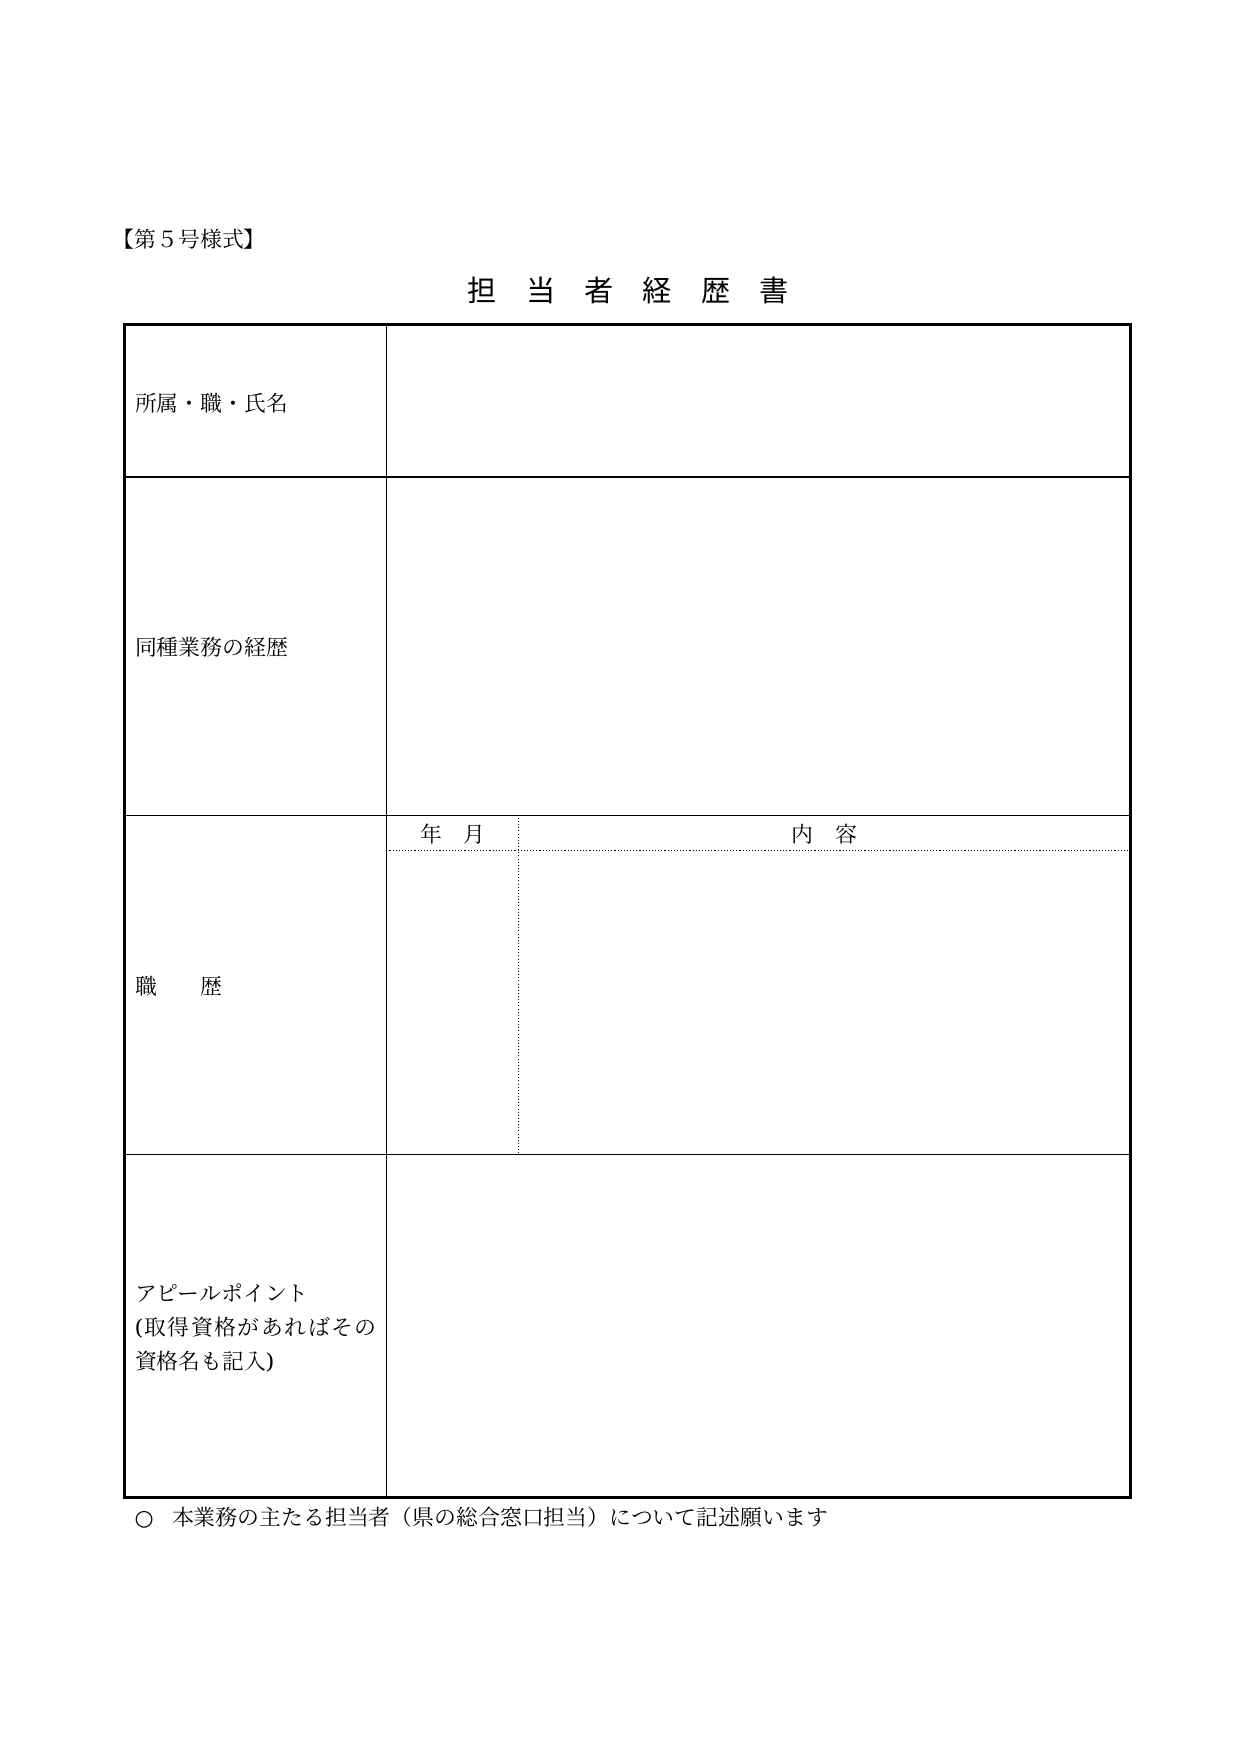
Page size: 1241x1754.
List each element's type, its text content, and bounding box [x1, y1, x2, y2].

table_cell [387, 478, 1129, 815]
text 担 当 者 経 歴 書 [112, 255, 1144, 323]
table_cell [518, 850, 1129, 1154]
table_cell アピールポイント (取得資格があればその資格名も記入) [126, 1155, 386, 1496]
list 本業務の主たる担当者（県の総合窓口担当）について記述願います [134, 1499, 1144, 1533]
table_cell 同種業務の経歴 [126, 478, 386, 815]
table_cell 年 月 [387, 816, 518, 850]
table_cell [387, 850, 518, 1154]
table_cell [387, 1155, 1129, 1496]
table_header 所属・職・氏名 [126, 326, 386, 476]
table_cell 内 容 [518, 816, 1129, 850]
table_header [387, 326, 1129, 476]
text 【第５号様式】 [112, 221, 1144, 255]
table_cell 職 歴 [126, 816, 386, 1154]
